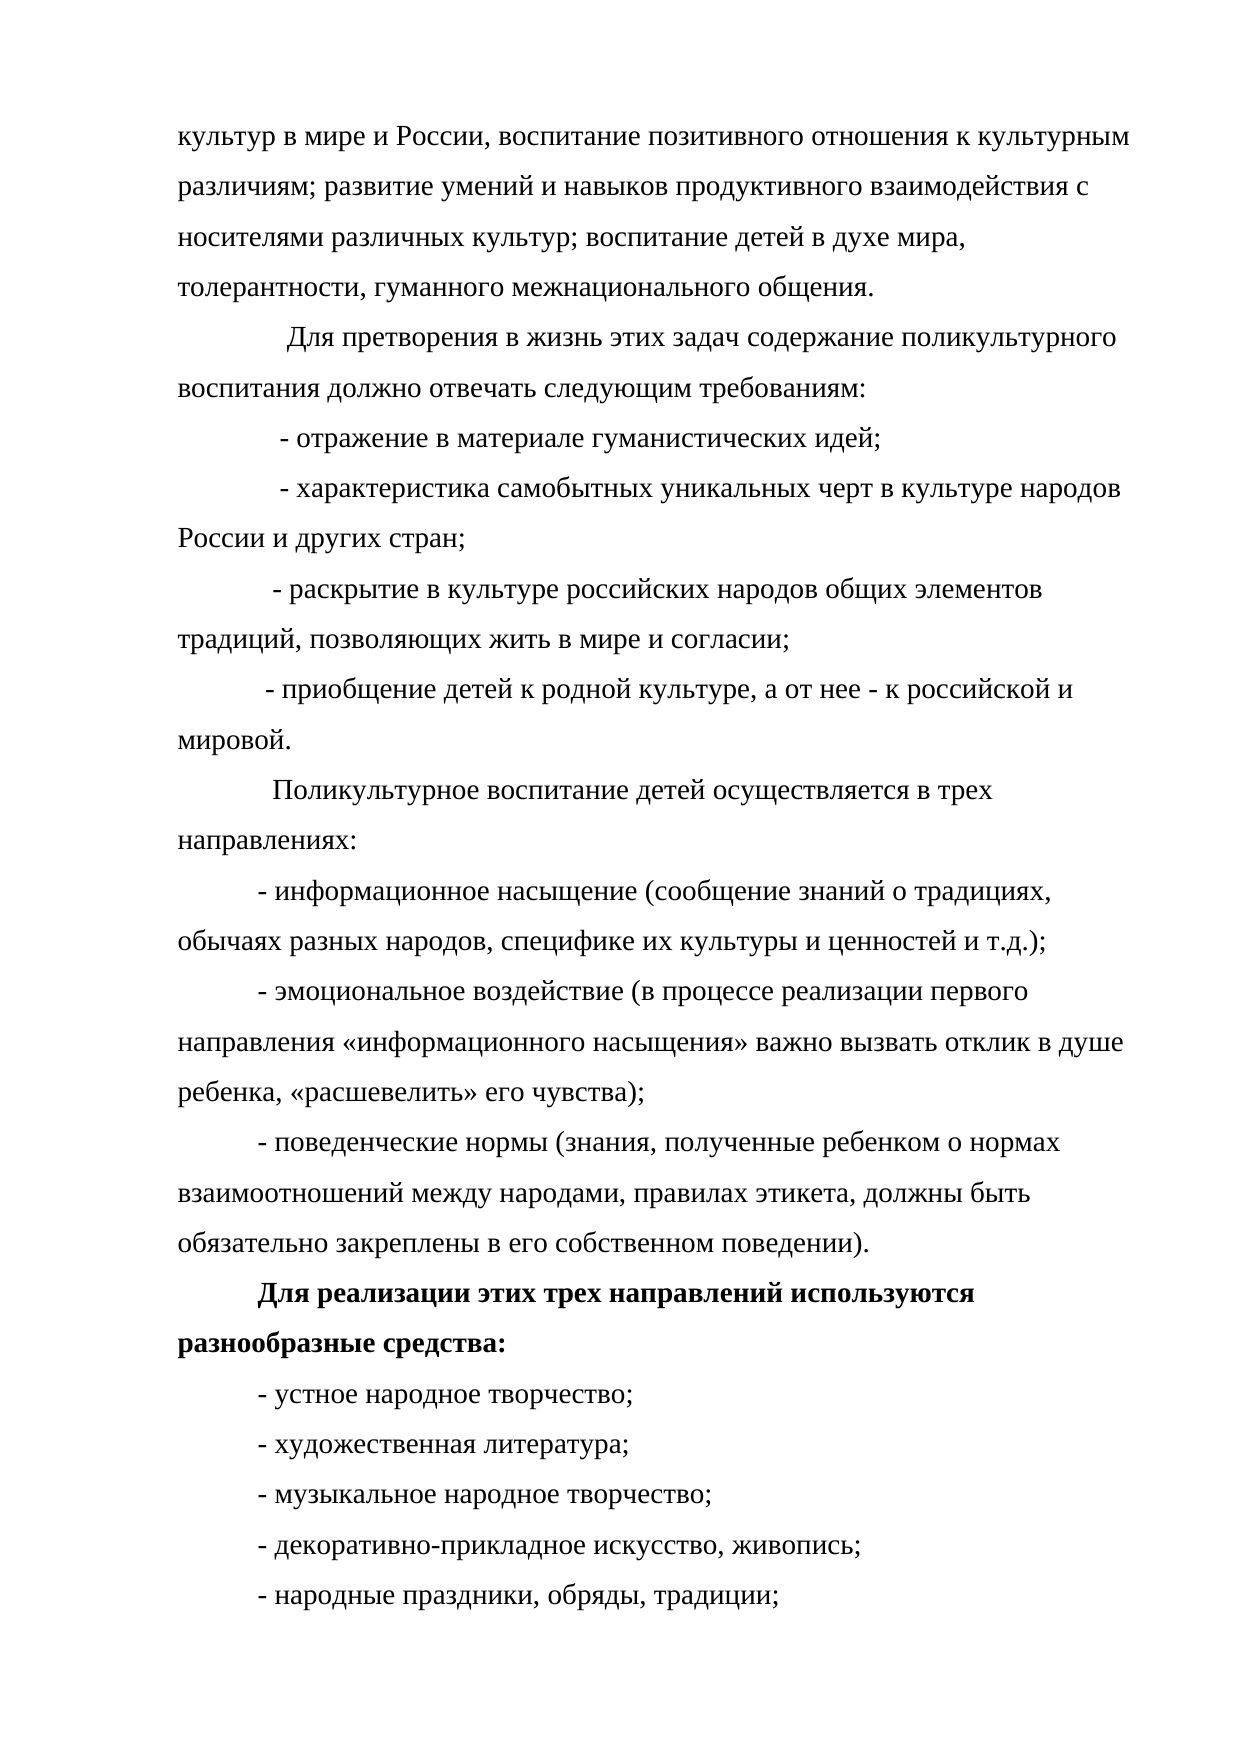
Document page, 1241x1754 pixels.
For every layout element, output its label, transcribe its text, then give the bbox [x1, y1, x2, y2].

text - отражение в материале гуманистических идей; [177, 420, 1152, 453]
text - приобщение детей к родной культуре, а от нее - к российской и мировой. [177, 672, 1152, 755]
text - раскрытие в культуре российских народов общих элементов традиций, позволяющих жить в мире и согласии; [177, 571, 1152, 655]
text - поведенческие нормы (знания, полученные ребенком о нормах взаимоотношений между народами, правилах этикета, должны быть обязательно закреплены в его собственном поведении). [177, 1124, 1152, 1258]
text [177, 118, 1152, 303]
text - информационное насыщение (сообщение знаний о традициях, обычаях разных народов, специфике их культуры и ценностей и т.д.); [177, 873, 1152, 957]
text - народные праздники, обряды, традиции; [177, 1577, 1152, 1611]
text - эмоциональное воздействие (в процессе реализации первого направления «информационного насыщения» важно вызвать отклик в душе ребенка, «расшевелить» его чувства); [177, 973, 1152, 1108]
text - устное народное творчество; [177, 1376, 1152, 1409]
text - декоративно-прикладное искусство, живопись; [177, 1527, 1152, 1560]
text - характеристика самобытных уникальных черт в культуре народов России и других стран; [177, 470, 1152, 554]
text Для реализации этих трех направлений используются разнообразные средства: [177, 1275, 1152, 1359]
text - художественная литература; [177, 1426, 1152, 1460]
text Для претворения в жизнь этих задач содержание поликультурного воспитания должно отвечать следующим требованиям: [177, 319, 1152, 403]
text - музыкальное народное творчество; [177, 1477, 1152, 1510]
text Поликультурное воспитание детей осуществляется в трех направлениях: [177, 772, 1152, 856]
